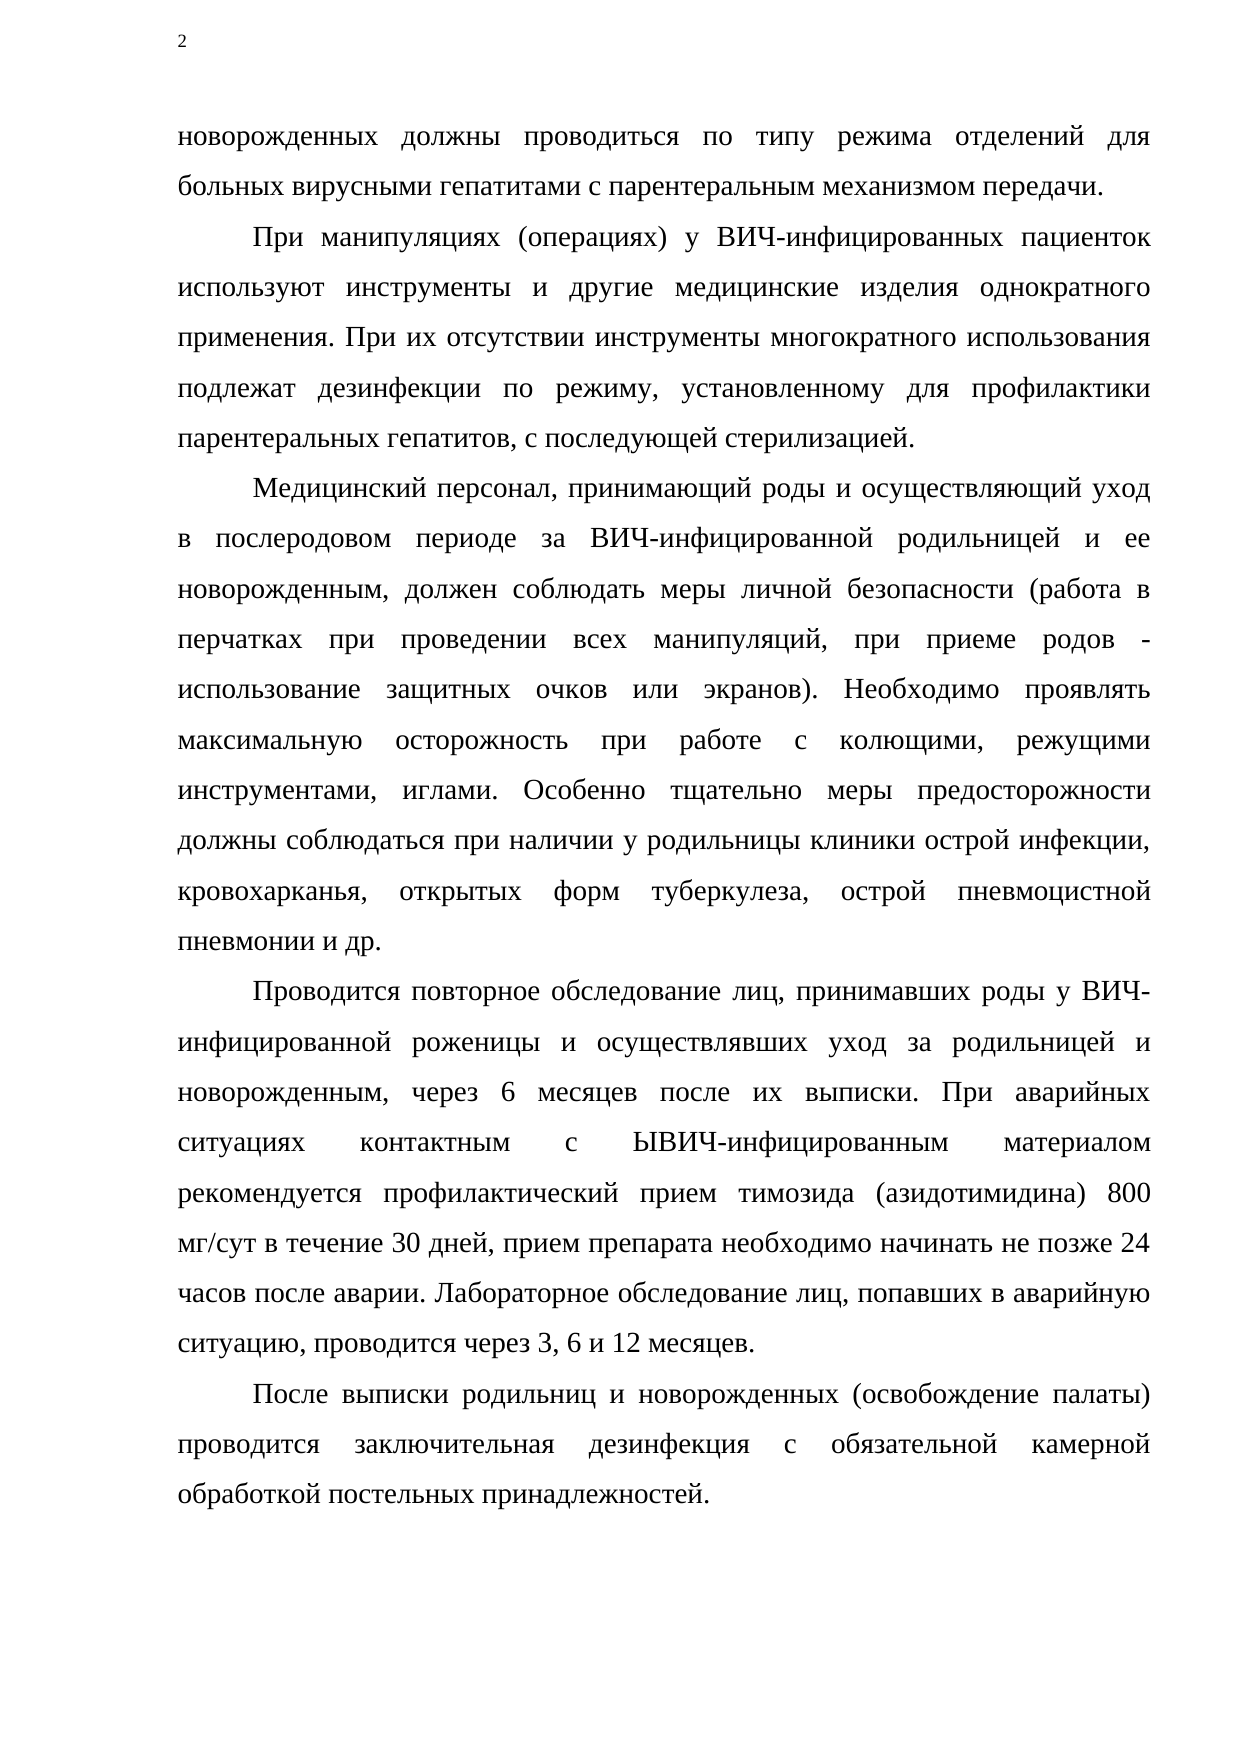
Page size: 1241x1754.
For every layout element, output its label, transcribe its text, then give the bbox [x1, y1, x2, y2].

text Проводится повторное обследование лиц, принимавших роды у ВИЧ-инфицированной роженицы и осуществлявших уход за родильницей и новорожденным, через 6 месяцев после их выписки. При аварийных ситуациях контактным с ЫВИЧ-инфицированным материалом рекомендуется профилактический прием тимозида (азидотимидина) 800 мг/сут в течение 30 дней, прием препарата необходимо начинать не позже 24 часов после аварии. Лабораторное обследование лиц, попавших в аварийную ситуацию, проводится через 3, 6 и 12 месяцев. [177, 973, 1152, 1359]
text При манипуляциях (операциях) у ВИЧ-инфицированных пациенток используют инструменты и другие медицинские изделия однократного применения. При их отсутствии инструменты многократного использования подлежат дезинфекции по режиму, установленному для профилактики парентеральных гепатитов, с последующей стерилизацией. [177, 219, 1152, 453]
text После выписки родильниц и новорожденных (освобождение палаты) проводится заключительная дезинфекция с обязательной камерной обработкой постельных принадлежностей. [177, 1376, 1152, 1510]
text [177, 118, 1152, 202]
text Медицинский персонал, принимающий роды и осуществляющий уход в послеродовом периоде за ВИЧ-инфицированной родильницей и ее новорожденным, должен соблюдать меры личной безопасности (работа в перчатках при проведении всех манипуляций, при приеме родов - использование защитных очков или экранов). Необходимо проявлять максимальную осторожность при работе с колющими, режущими инструментами, иглами. Особенно тщательно меры предосторожности должны соблюдаться при наличии у родильницы клиники острой инфекции, кровохарканья, открытых форм туберкулеза, острой пневмоцистной пневмонии и др. [177, 470, 1152, 957]
